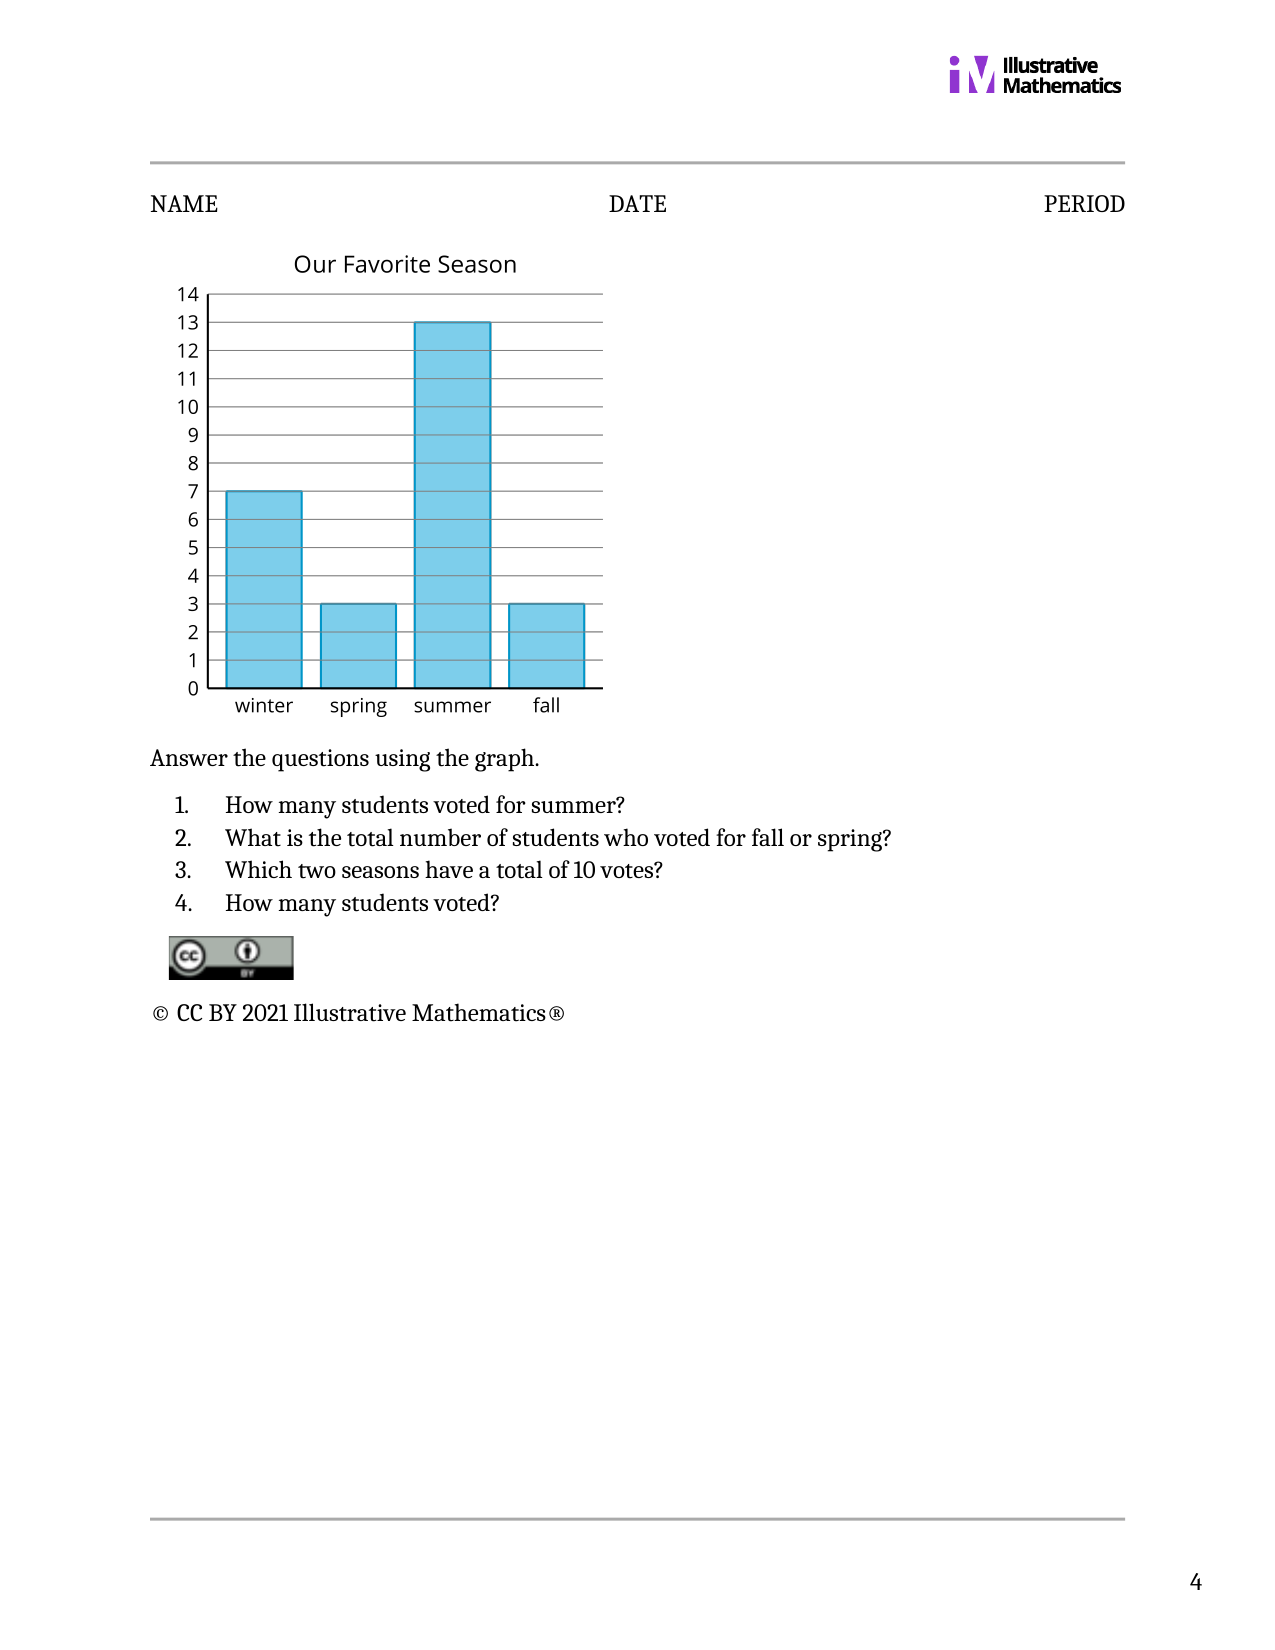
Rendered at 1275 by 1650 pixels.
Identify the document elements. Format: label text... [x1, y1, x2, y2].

text Answer the questions using the graph. [150, 744, 1125, 772]
picture [168, 247, 604, 725]
list What is the total number of students who voted for fall or spring? [175, 824, 1125, 852]
text © CC BY 2021 Illustrative Mathematics® [150, 999, 1125, 1027]
picture [168, 936, 294, 980]
list How many students voted? [175, 889, 1125, 917]
list Which two seasons have a total of 10 votes? [175, 856, 1125, 885]
picture [949, 55, 1121, 93]
list How many students voted for summer? [175, 791, 1125, 820]
